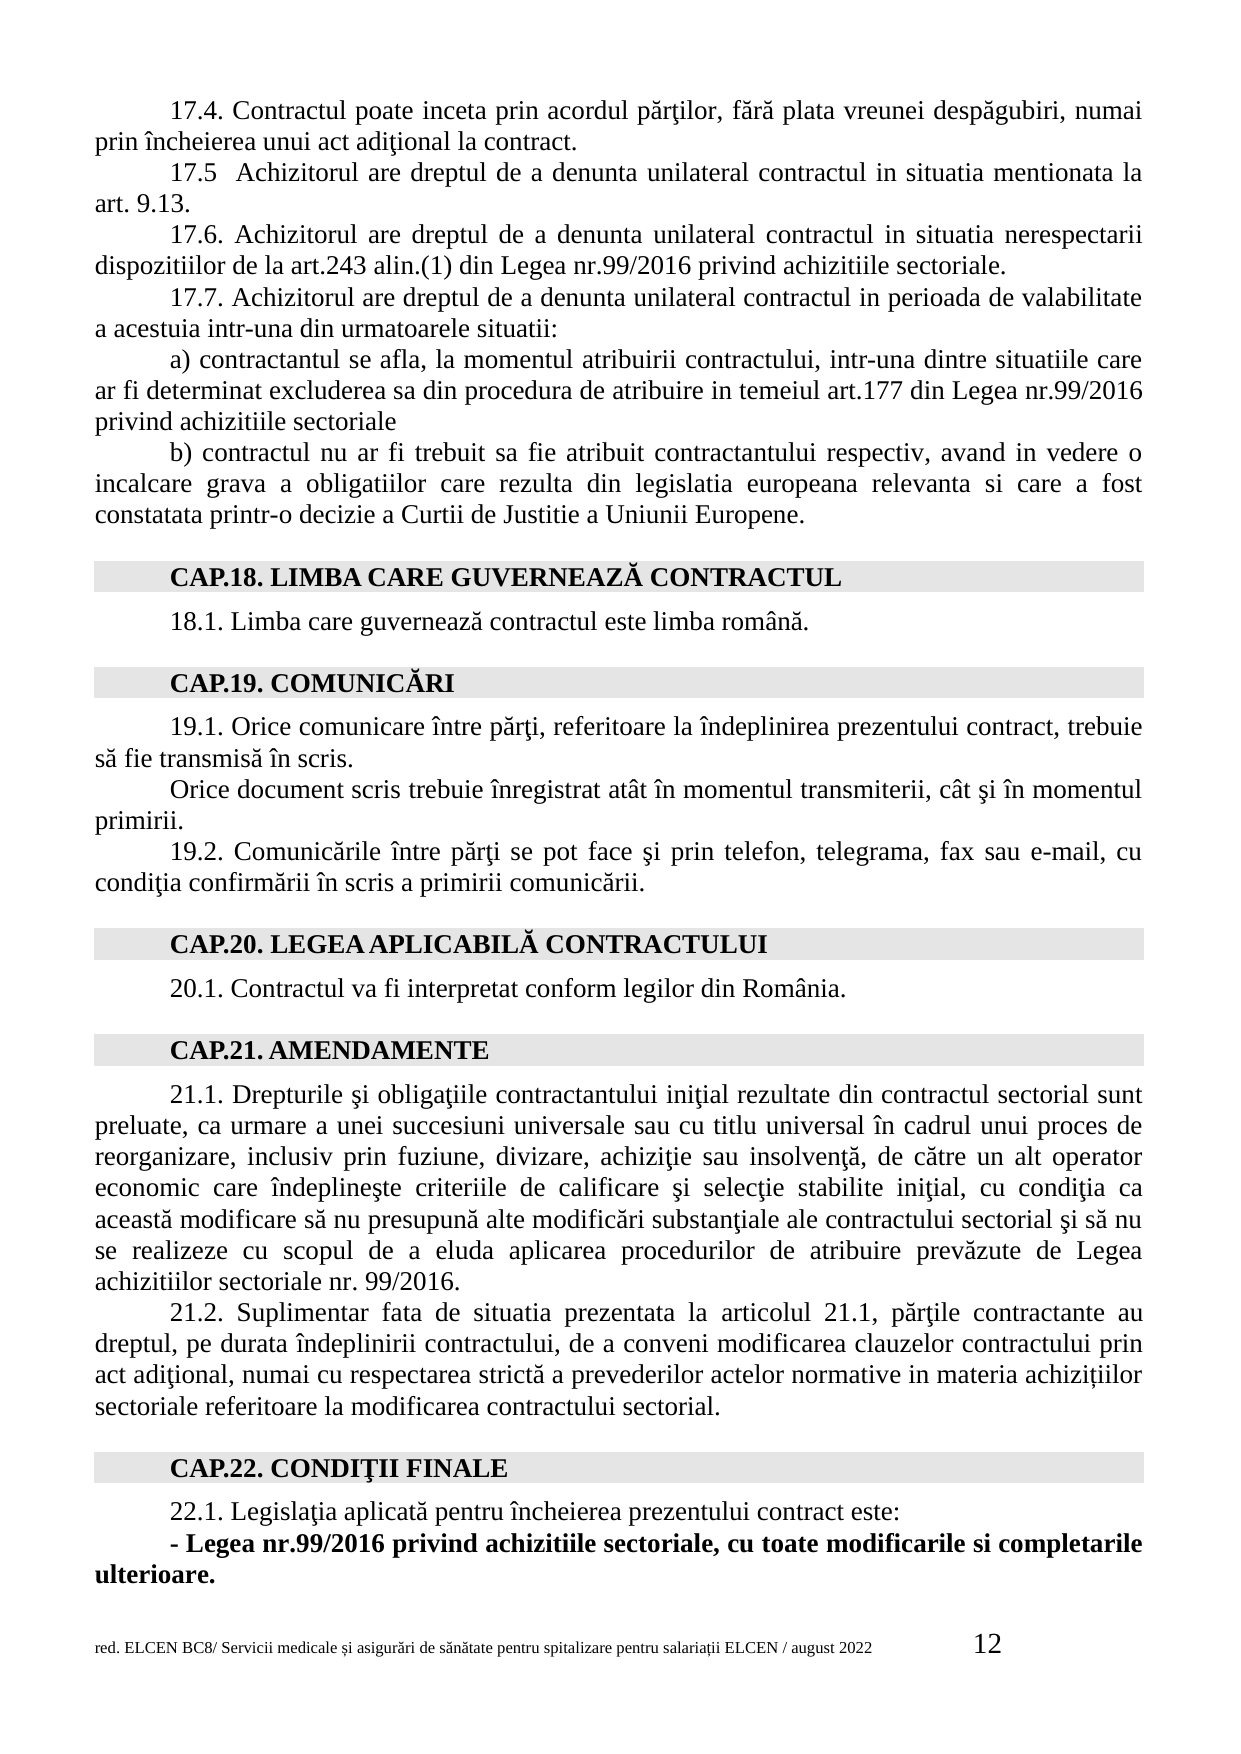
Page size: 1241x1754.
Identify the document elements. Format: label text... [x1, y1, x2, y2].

subtitle CAP.20. LEGEA APLICABILĂ CONTRACTULUI [94, 928, 1144, 960]
subtitle CAP.22. CONDIŢII FINALE [94, 1452, 1144, 1483]
text 18.1. Limba care guvernează contractul este limba română. [94, 604, 1144, 636]
text 19.2. Comunicările între părţi se pot face şi prin telefon, telegrama, fax sau e-mail, cu condiţia confirmării în scris a primirii comunicării. [94, 835, 1144, 897]
text - Legea nr.99/2016 privind achizitiile sectoriale, cu toate modificarile si completarile ulterioare. [94, 1527, 1144, 1589]
text 21.1. Drepturile şi obligaţiile contractantului iniţial rezultate din contractul sectorial sunt preluate, ca urmare a unei succesiuni universale sau cu titlu universal în cadrul unui proces de reorganizare, inclusiv prin fuziune, divizare, achiziţie sau insolvenţă, de către un alt operator economic care îndeplineşte criteriile de calificare şi selecţie stabilite iniţial, cu condiţia ca această modificare să nu presupună alte modificări substanţiale ale contractului sectorial şi să nu se realizeze cu scopul de a eluda aplicarea procedurilor de atribuire prevăzute de Legea achizitiilor sectoriale nr. 99/2016. [94, 1078, 1144, 1296]
text 20.1. Contractul va fi interpretat conform legilor din România. [94, 972, 1144, 1003]
text 17.5 Achizitorul are dreptul de a denunta unilateral contractul in situatia mentionata la art. 9.13. [94, 156, 1144, 218]
text Orice document scris trebuie înregistrat atât în momentul transmiterii, cât şi în momentul primirii. [94, 773, 1144, 835]
text 17.4. Contractul poate inceta prin acordul părţilor, fără plata vreunei despăgubiri, numai prin încheierea unui act adiţional la contract. [94, 94, 1144, 156]
text 17.7. Achizitorul are dreptul de a denunta unilateral contractul in perioada de valabilitate a acestuia intr-una din urmatoarele situatii: [94, 281, 1144, 343]
text a) contractantul se afla, la momentul atribuirii contractului, intr-una dintre situatiile care ar fi determinat excluderea sa din procedura de atribuire in temeiul art.177 din Legea nr.99/2016 privind achizitiile sectoriale [94, 343, 1144, 436]
subtitle CAP.19. COMUNICĂRI [94, 667, 1144, 698]
text 17.6. Achizitorul are dreptul de a denunta unilateral contractul in situatia nerespectarii dispozitiilor de la art.243 alin.(1) din Legea nr.99/2016 privind achizitiile sectoriale. [94, 218, 1144, 281]
text b) contractul nu ar fi trebuit sa fie atribuit contractantului respectiv, avand in vedere o incalcare grava a obligatiilor care rezulta din legislatia europeana relevanta si care a fost constatata printr-o decizie a Curtii de Justitie a Uniunii Europene. [94, 436, 1144, 530]
subtitle CAP.21. AMENDAMENTE [94, 1034, 1144, 1066]
text 21.2. Suplimentar fata de situatia prezentata la articolul 21.1, părţile contractante au dreptul, pe durata îndeplinirii contractului, de a conveni modificarea clauzelor contractului prin act adiţional, numai cu respectarea strictă a prevederilor actelor normative in materia achizițiilor sectoriale referitoare la modificarea contractului sectorial. [94, 1296, 1144, 1421]
text 22.1. Legislaţia aplicată pentru încheierea prezentului contract este: [94, 1496, 1144, 1527]
subtitle CAP.18. LIMBA CARE GUVERNEAZĂ CONTRACTUL [94, 561, 1144, 592]
text 19.1. Orice comunicare între părţi, referitoare la îndeplinirea prezentului contract, trebuie să fie transmisă în scris. [94, 711, 1144, 773]
